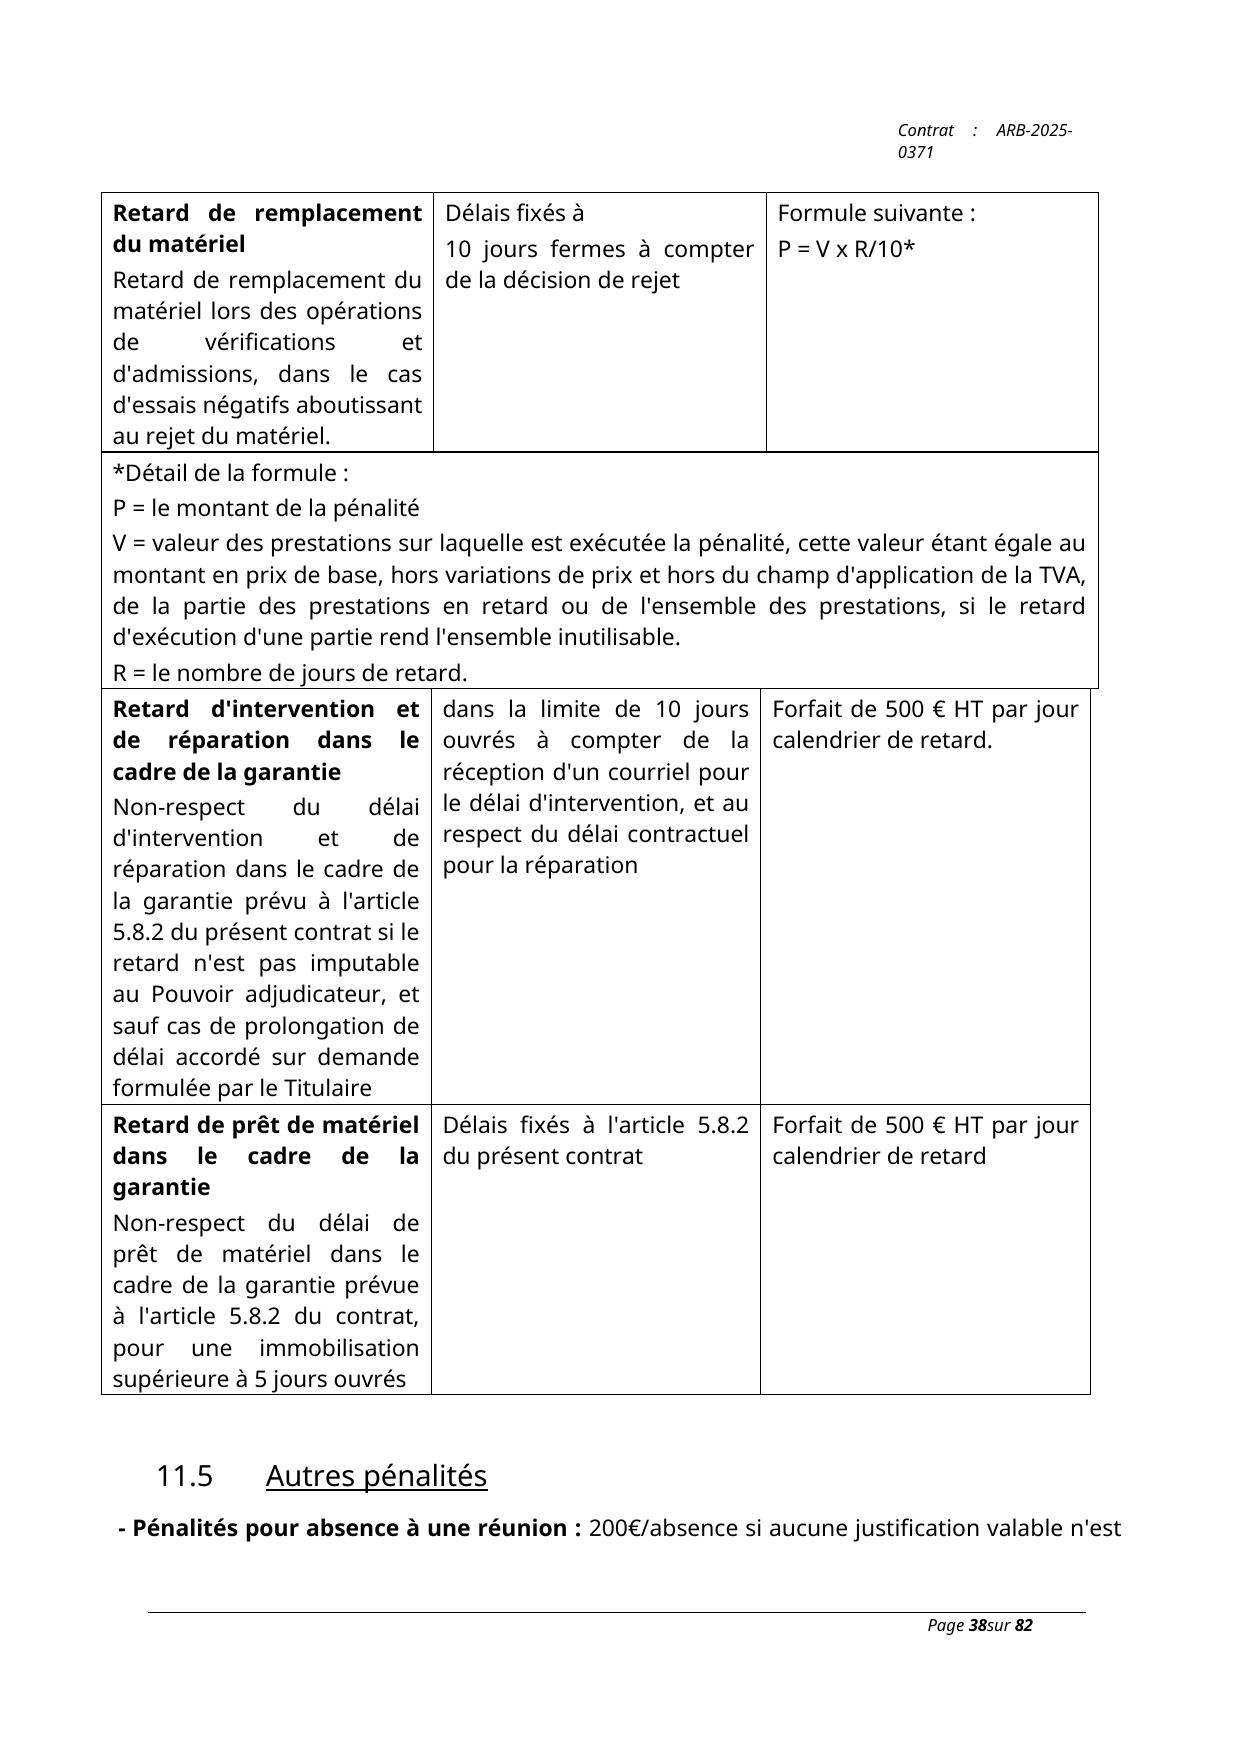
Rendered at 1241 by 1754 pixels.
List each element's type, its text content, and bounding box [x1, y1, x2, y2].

table_cell [1091, 1104, 1099, 1394]
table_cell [767, 193, 1098, 451]
table_cell Retard d'intervention et de réparation dans le cadre de la garantie Non-respect du délai d'intervention et de réparation dans le cadre de la garantie prévu à l'article 5.8.2 du présent contrat si le retard n'est pas imputable au Pouvoir adjudicateur, et sauf cas de prolongation de délai accordé sur demande formulée par le Titulaire [102, 689, 431, 1103]
table_cell *Détail de la formule : P = le montant de la pénalité V = valeur des prestations sur laquelle est exécutée la pénalité, cette valeur étant égale au montant en prix de base, hors variations de prix et hors du champ d'application de la TVA, de la partie des prestations en retard ou de l'ensemble des prestations, si le retard d'exécution d'une partie rend l'ensemble inutilisable. R = le nombre de jours de retard. [102, 453, 1098, 688]
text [118, 1512, 1122, 1543]
table_cell dans la limite de 10 jours ouvrés à compter de la réception d'un courriel pour le délai d'intervention, et au respect du délai contractuel pour la réparation [432, 689, 760, 1103]
table_cell [1091, 689, 1099, 1103]
table_cell Délais fixés à 10 jours fermes à compter de la décision de rejet [434, 193, 766, 451]
text Autres pénalités [156, 1456, 1122, 1495]
table_cell Forfait de 500 € HT par jour calendrier de retard [761, 1105, 1090, 1394]
table_cell Retard de remplacement du matériel Retard de remplacement du matériel lors des opérations de vérifications et d'admissions, dans le cas d'essais négatifs aboutissant au rejet du matériel. [102, 193, 433, 451]
table_cell Retard de prêt de matériel dans le cadre de la garantie Non-respect du délai de prêt de matériel dans le cadre de la garantie prévue à l'article 5.8.2 du contrat, pour une immobilisation supérieure à 5 jours ouvrés [102, 1105, 431, 1394]
table_cell Forfait de 500 € HT par jour calendrier de retard. [761, 689, 1090, 1103]
table_cell Délais fixés à l'article 5.8.2 du présent contrat [432, 1105, 760, 1394]
